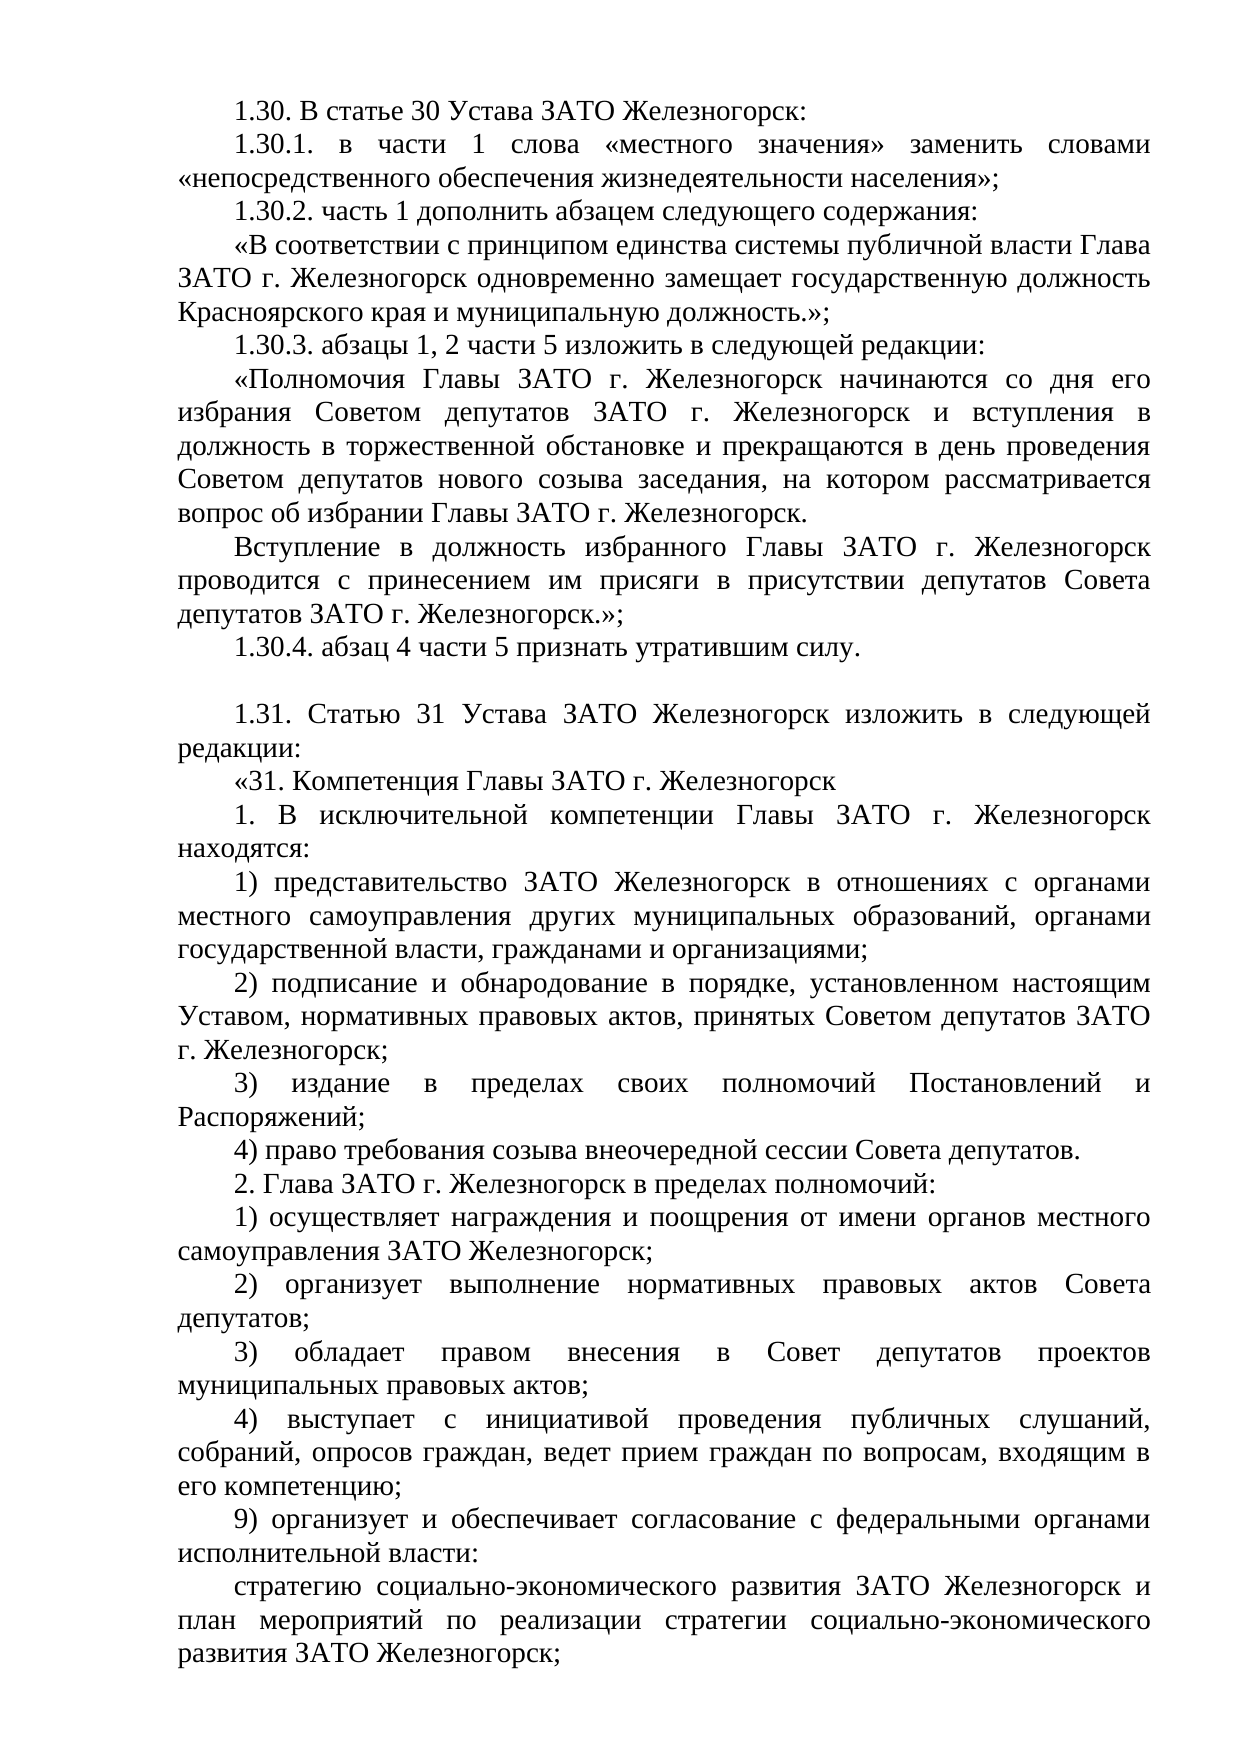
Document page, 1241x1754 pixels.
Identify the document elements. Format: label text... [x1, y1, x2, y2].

text Вступление в должность избранного Главы ЗАТО г. Железногорск проводится с принесением им присяги в присутствии депутатов Совета депутатов ЗАТО г. Железногорск.»; [177, 529, 1152, 629]
text «В соответствии с принципом единства системы публичной власти Глава ЗАТО г. Железногорск одновременно замещает государственную должность Красноярского края и муниципальную должность.»; [177, 227, 1152, 327]
text 3) издание в пределах своих полномочий Постановлений и Распоряжений; [177, 1065, 1152, 1132]
text 2. Глава ЗАТО г. Железногорск в пределах полномочий: [177, 1166, 1152, 1199]
text 4) выступает с инициативой проведения публичных слушаний, собраний, опросов граждан, ведет прием граждан по вопросам, входящим в его компетенцию; [177, 1401, 1152, 1501]
text 3) обладает правом внесения в Совет депутатов проектов муниципальных правовых актов; [177, 1334, 1152, 1401]
text 1.30.3. абзацы 1, 2 части 5 изложить в следующей редакции: [177, 327, 1152, 361]
text 1.31. Статью 31 Устава ЗАТО Железногорск изложить в следующей редакции: [177, 696, 1152, 763]
text 1) представительство ЗАТО Железногорск в отношениях с органами местного самоуправления других муниципальных образований, органами государственной власти, гражданами и организациями; [177, 864, 1152, 965]
text 1.30.1. в части 1 слова «местного значения» заменить словами «непосредственного обеспечения жизнедеятельности населения»; [177, 126, 1152, 193]
text 4) право требования созыва внеочередной сессии Совета депутатов. [177, 1132, 1152, 1166]
text 9) организует и обеспечивает согласование с федеральными органами исполнительной власти: [177, 1501, 1152, 1568]
text 2) организует выполнение нормативных правовых актов Совета депутатов; [177, 1267, 1152, 1334]
text 1.30. В статье 30 Устава ЗАТО Железногорск: [177, 93, 1152, 126]
text стратегию социально-экономического развития ЗАТО Железногорск и план мероприятий по реализации стратегии социально-экономического развития ЗАТО Железногорск; [177, 1568, 1152, 1669]
text 1. В исключительной компетенции Главы ЗАТО г. Железногорск находятся: [177, 797, 1152, 864]
text «Полномочия Главы ЗАТО г. Железногорск начинаются со дня его избрания Советом депутатов ЗАТО г. Железногорск и вступления в должность в торжественной обстановке и прекращаются в день проведения Советом депутатов нового созыва заседания, на котором рассматривается вопрос об избрании Главы ЗАТО г. Железногорск. [177, 361, 1152, 529]
text «31. Компетенция Главы ЗАТО г. Железногорск [177, 763, 1152, 797]
text 1.30.4. абзац 4 части 5 признать утратившим силу. [177, 629, 1152, 663]
text 2) подписание и обнародование в порядке, установленном настоящим Уставом, нормативных правовых актов, принятых Советом депутатов ЗАТО г. Железногорск; [177, 965, 1152, 1065]
text 1) осуществляет награждения и поощрения от имени органов местного самоуправления ЗАТО Железногорск; [177, 1199, 1152, 1267]
text 1.30.2. часть 1 дополнить абзацем следующего содержания: [177, 193, 1152, 227]
